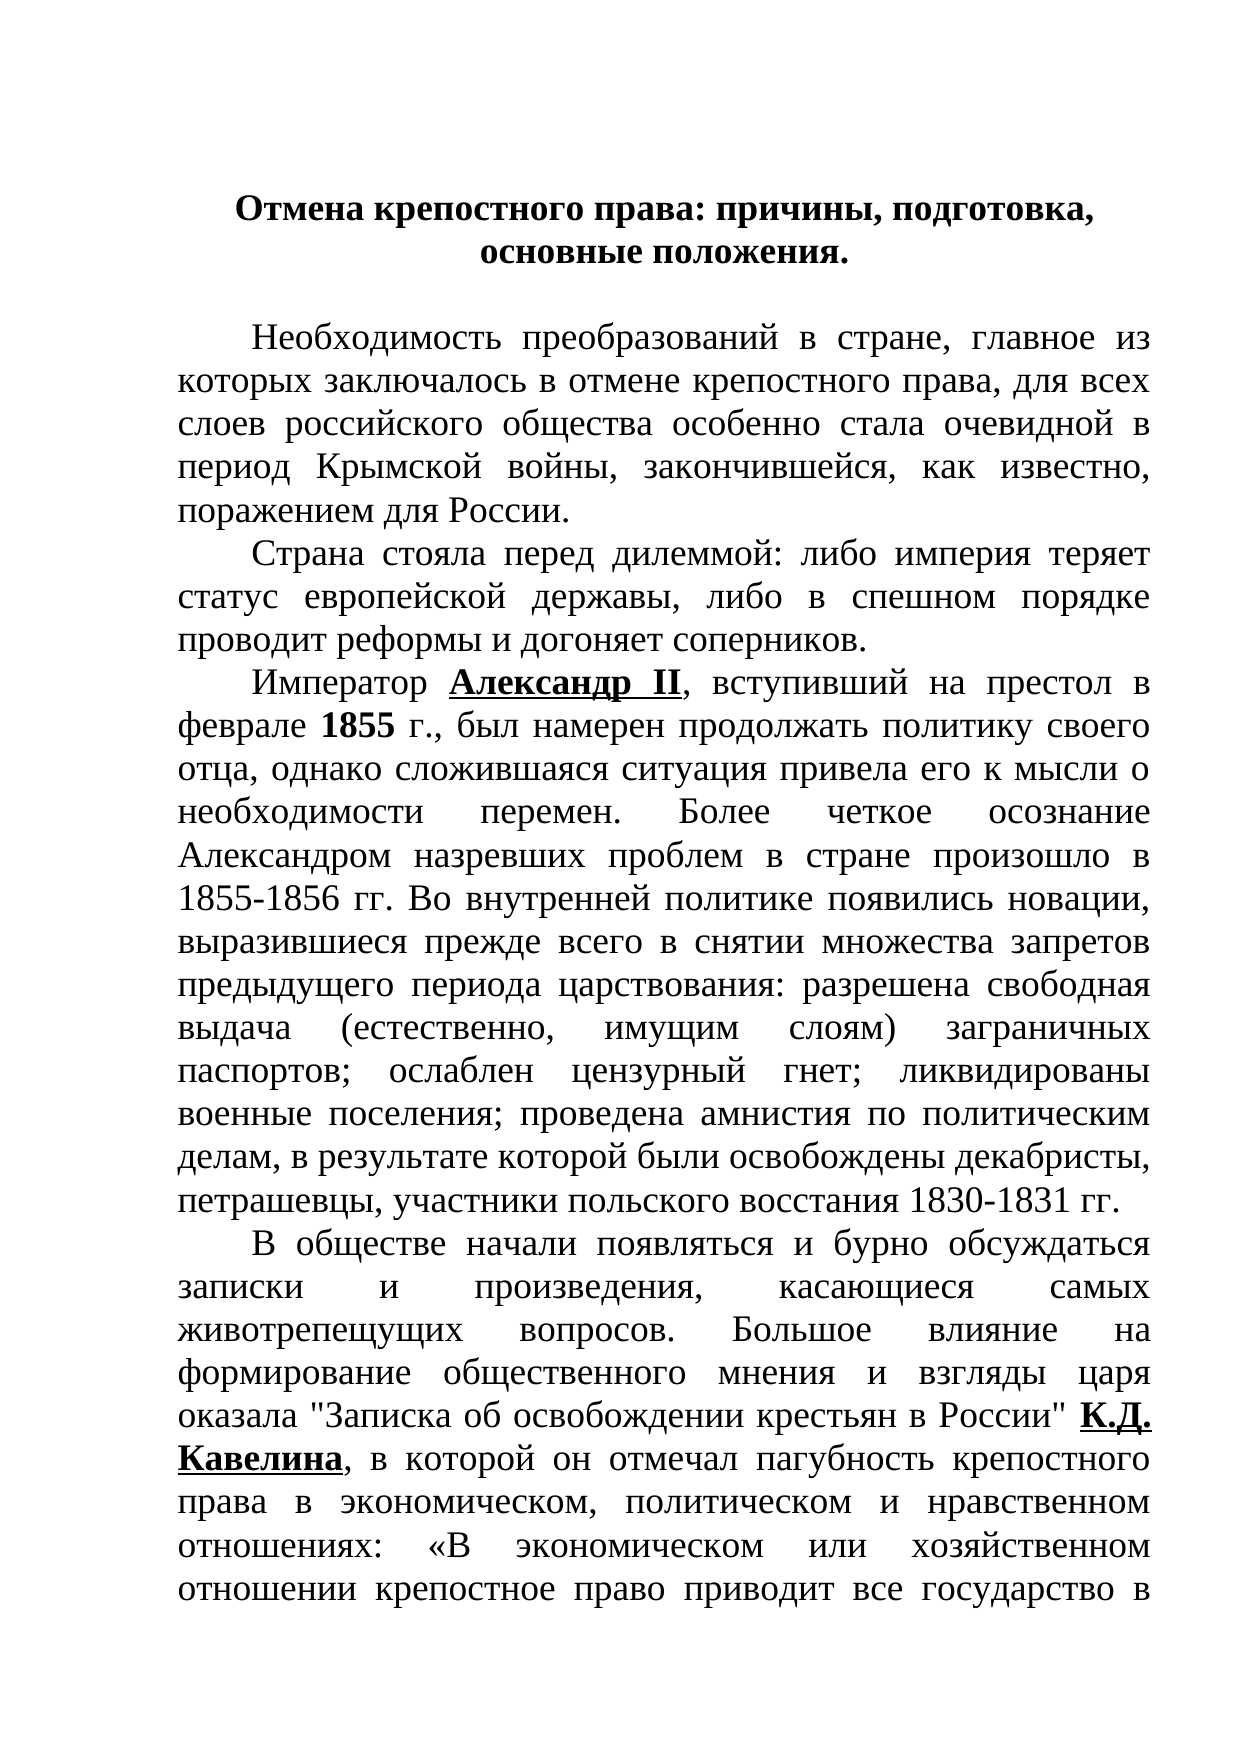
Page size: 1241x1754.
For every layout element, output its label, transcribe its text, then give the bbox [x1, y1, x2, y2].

text Необходимость преобразований в стране, главное из которых заключалось в отмене крепостного права, для всех слоев российского общества особенно стала очевидной в период Крымской войны, закончившейся, как известно, поражением для России. [177, 314, 1152, 530]
text Отмена крепостного права: причины, подготовка, основные положения. [177, 185, 1152, 271]
text Император Александр II, вступивший на престол в феврале 1855 г., был намерен продолжать политику своего отца, однако сложившаяся ситуация привела его к мысли о необходимости перемен. Более четкое осознание Александром назревших проблем в стране произошло в 1855-1856 гг. Во внутренней политике появились новации, выразившиеся прежде всего в снятии множества запретов предыдущего периода царствования: разрешена свободная выдача (естественно, имущим слоям) заграничных паспортов; ослаблен цензурный гнет; ликвидированы военные поселения; проведена амнистия по политическим делам, в результате которой были освобождены декабристы, петрашевцы, участники польского восстания 1830-1831 гг. [177, 659, 1152, 1220]
text Страна стояла перед дилеммой: либо империя теряет статус европейской державы, либо в спешном порядке проводит реформы и догоняет соперников. [177, 530, 1152, 659]
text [177, 1220, 1152, 1608]
